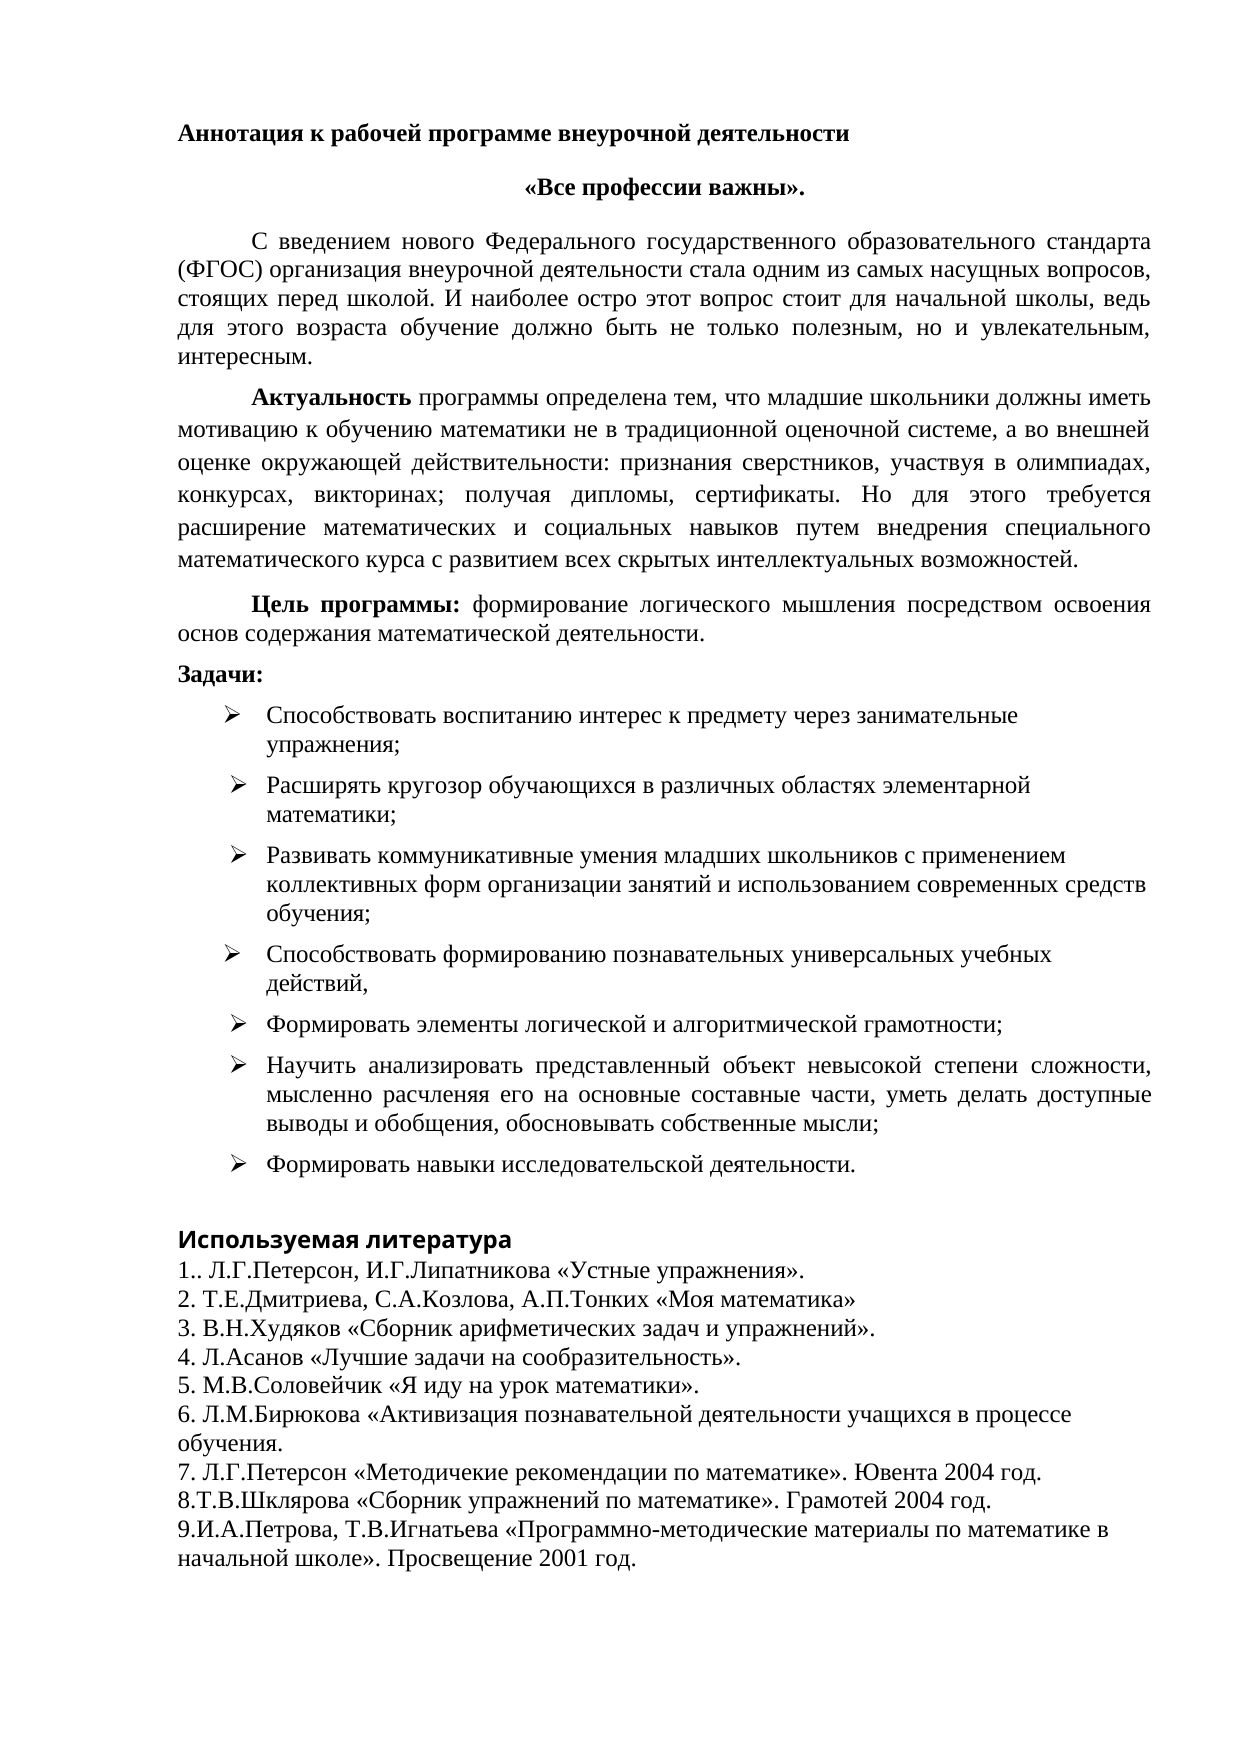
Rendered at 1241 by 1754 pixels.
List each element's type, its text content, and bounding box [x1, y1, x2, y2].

list Способствовать формированию познавательных универсальных учебных действий, [222, 939, 1152, 996]
list Формировать навыки исследовательской деятельности. [229, 1149, 1152, 1178]
text 3. В.Н.Худяков «Сборник арифметических задач и упражнений». [177, 1313, 1152, 1342]
text Используемая литература [177, 1223, 1152, 1255]
list Формировать элементы логической и алгоритмической грамотности; [229, 1009, 1152, 1038]
text 2. Т.Е.Дмитриева, С.А.Козлова, А.П.Тонких «Моя математика» [177, 1284, 1152, 1313]
text 7. Л.Г.Петерсон «Методичекие рекомендации по математике». Ювента 2004 год. 8.Т.В.Шклярова «Сборник упражнений по математике». Грамотей 2004 год. 9.И.А.Петрова, Т.В.Игнатьева «Программно-методические материалы по математике в начальной школе». Просвещение 2001 год. [177, 1457, 1152, 1572]
text Актуальность программы определена тем, что младшие школьники должны иметь мотивацию к обучению математики не в традиционной оценочной системе, а во внешней оценке окружающей действительности: признания сверстников, участвуя в олимпиадах, конкурсах, викторинах; получая дипломы, сертификаты. Но для этого требуется расширение математических и социальных навыков путем внедрения специального математического курса с развитием всех скрытых интеллектуальных возможностей. [177, 382, 1152, 573]
text «Все профессии важны». [177, 172, 1152, 201]
text Задачи: [177, 659, 1152, 688]
list Способствовать воспитанию интерес к предмету через занимательные упражнения; [222, 700, 1152, 758]
list Расширять кругозор обучающихся в различных областях элементарной математики; [229, 770, 1152, 828]
text Цель программы: формирование логического мышления посредством освоения основ содержания математической деятельности. [177, 589, 1152, 646]
text 5. М.В.Соловейчик «Я иду на урок математики». [177, 1370, 1152, 1399]
text Аннотация к рабочей программе внеурочной деятельности [177, 118, 1152, 147]
text 4. Л.Асанов «Лучшие задачи на сообразительность». [177, 1342, 1152, 1370]
text С введением нового Федерального государственного образовательного стандарта (ФГОС) организация внеурочной деятельности стала одним из самых насущных вопросов, стоящих перед школой. И наиболее остро этот вопрос стоит для начальной школы, ведь для этого возраста обучение должно быть не только полезным, но и увлекательным, интересным. [177, 226, 1152, 369]
list Научить анализировать представленный объект невысокой степени сложности, мысленно расчленяя его на основные составные части, уметь делать доступные выводы и обобщения, обосновывать собственные мысли; [228, 1050, 1152, 1136]
text 6. Л.М.Бирюкова «Активизация познавательной деятельности учащихся в процессе обучения. [177, 1399, 1152, 1457]
list Развивать коммуникативные умения младших школьников с применением коллективных форм организации занятий и использованием современных средств обучения; [228, 840, 1152, 926]
text 1.. Л.Г.Петерсон, И.Г.Липатникова «Устные упражнения». [177, 1255, 1152, 1284]
